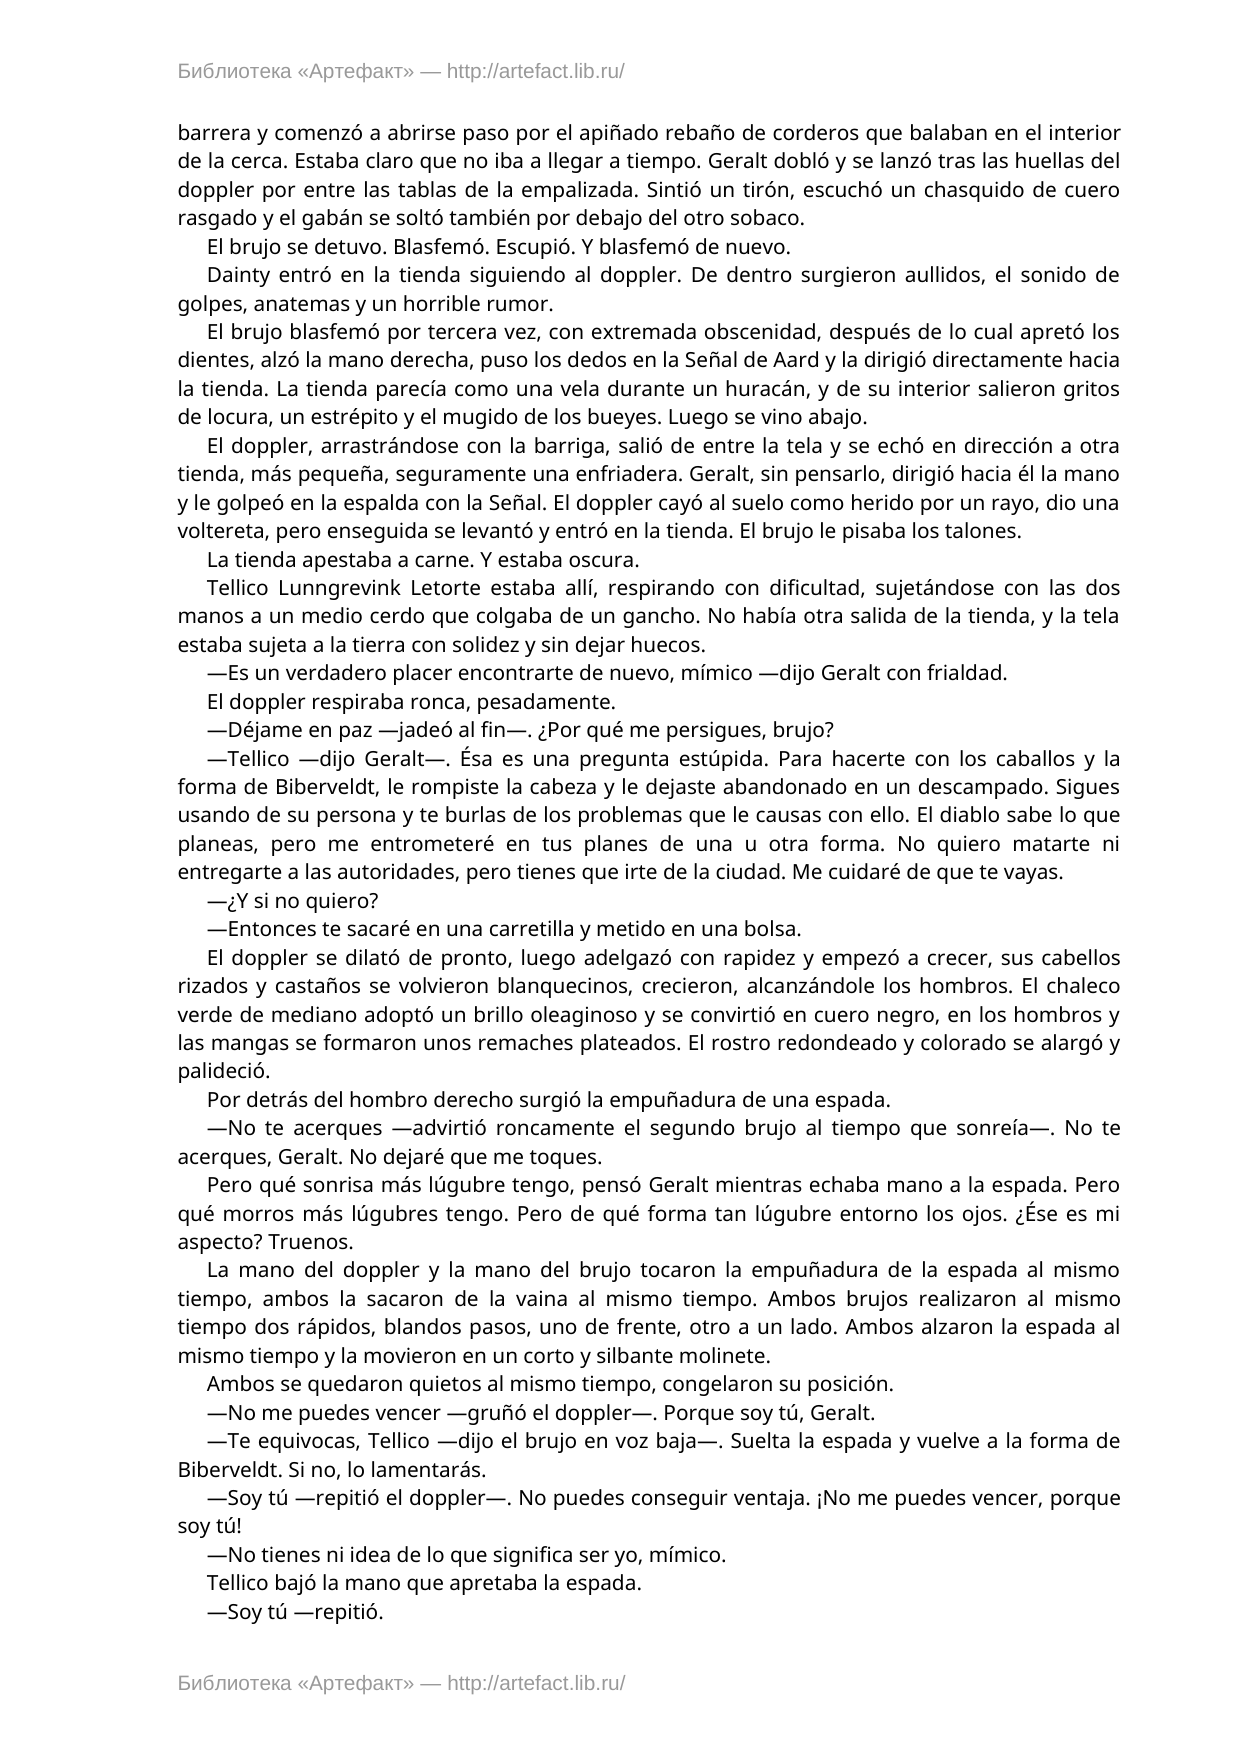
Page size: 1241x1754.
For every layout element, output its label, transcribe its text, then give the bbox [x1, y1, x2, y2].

text Pero qué sonrisa más lúgubre tengo, pensó Geralt mientras echaba mano a la espada. Pero qué morros más lúgubres tengo. Pero de qué forma tan lúgubre entorno los ojos. ¿Ése es mi aspecto? Truenos. [177, 1170, 1122, 1256]
text El brujo blasfemó por tercera vez, con extremada obscenidad, después de lo cual apretó los dientes, alzó la mano derecha, puso los dedos en la Señal de Aard y la dirigió directamente hacia la tienda. La tienda parecía como una vela durante un huracán, y de su interior salieron gritos de locura, un estrépito y el mugido de los bueyes. Luego se vino abajo. [177, 317, 1122, 431]
text —Soy tú —repitió el doppler—. No puedes conseguir ventaja. ¡No me puedes vencer, porque soy tú! [177, 1483, 1122, 1540]
text —Soy tú —repitió. [177, 1597, 1122, 1625]
text —Te equivocas, Tellico —dijo el brujo en voz baja—. Suelta la espada y vuelve a la forma de Biberveldt. Si no, lo lamentarás. [177, 1426, 1122, 1483]
text —Es un verdadero placer encontrarte de nuevo, mímico —dijo Geralt con frialdad. [177, 658, 1122, 687]
text El brujo se detuvo. Blasfemó. Escupió. Y blasfemó de nuevo. [177, 232, 1122, 260]
text —No tienes ni idea de lo que significa ser yo, mímico. [177, 1540, 1122, 1568]
text —No te acerques —advirtió roncamente el segundo brujo al tiempo que sonreía—. No te acerques, Geralt. No dejaré que me toques. [177, 1113, 1122, 1170]
text —No me puedes vencer —gruñó el doppler—. Porque soy tú, Geralt. [177, 1398, 1122, 1426]
text —Entonces te sacaré en una carretilla y metido en una bolsa. [177, 914, 1122, 943]
text El doppler se dilató de pronto, luego adelgazó con rapidez y empezó a crecer, sus cabellos rizados y castaños se volvieron blanquecinos, crecieron, alcanzándole los hombros. El chaleco verde de mediano adoptó un brillo oleaginoso y se convirtió en cuero negro, en los hombros y las mangas se formaron unos remaches plateados. El rostro redondeado y colorado se alargó y palideció. [177, 943, 1122, 1085]
text Dainty entró en la tienda siguiendo al doppler. De dentro surgieron aullidos, el sonido de golpes, anatemas y un horrible rumor. [177, 260, 1122, 317]
text El doppler respiraba ronca, pesadamente. [177, 687, 1122, 715]
text —¿Y si no quiero? [177, 886, 1122, 914]
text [177, 118, 1122, 232]
text La mano del doppler y la mano del brujo tocaron la empuñadura de la espada al mismo tiempo, ambos la sacaron de la vaina al mismo tiempo. Ambos brujos realizaron al mismo tiempo dos rápidos, blandos pasos, uno de frente, otro a un lado. Ambos alzaron la espada al mismo tiempo y la movieron en un corto y silbante molinete. [177, 1256, 1122, 1369]
text Tellico bajó la mano que apretaba la espada. [177, 1568, 1122, 1597]
text —Déjame en paz —jadeó al fin—. ¿Por qué me persigues, brujo? [177, 715, 1122, 744]
text Por detrás del hombro derecho surgió la empuñadura de una espada. [177, 1085, 1122, 1113]
text —Tellico —dijo Geralt—. Ésa es una pregunta estúpida. Para hacerte con los caballos y la forma de Biberveldt, le rompiste la cabeza y le dejaste abandonado en un descampado. Sigues usando de su persona y te burlas de los problemas que le causas con ello. El diablo sabe lo que planeas, pero me entrometeré en tus planes de una u otra forma. No quiero matarte ni entregarte a las autoridades, pero tienes que irte de la ciudad. Me cuidaré de que te vayas. [177, 744, 1122, 886]
text Tellico Lunngrevink Letorte estaba allí, respirando con dificultad, sujetándose con las dos manos a un medio cerdo que colgaba de un gancho. No había otra salida de la tienda, y la tela estaba sujeta a la tierra con solidez y sin dejar huecos. [177, 573, 1122, 658]
text Ambos se quedaron quietos al mismo tiempo, congelaron su posición. [177, 1369, 1122, 1398]
text El doppler, arrastrándose con la barriga, salió de entre la tela y se echó en dirección a otra tienda, más pequeña, seguramente una enfriadera. Geralt, sin pensarlo, dirigió hacia él la mano y le golpeó en la espalda con la Señal. El doppler cayó al suelo como herido por un rayo, dio una voltereta, pero enseguida se levantó y entró en la tienda. El brujo le pisaba los talones. [177, 431, 1122, 545]
text La tienda apestaba a carne. Y estaba oscura. [177, 545, 1122, 573]
